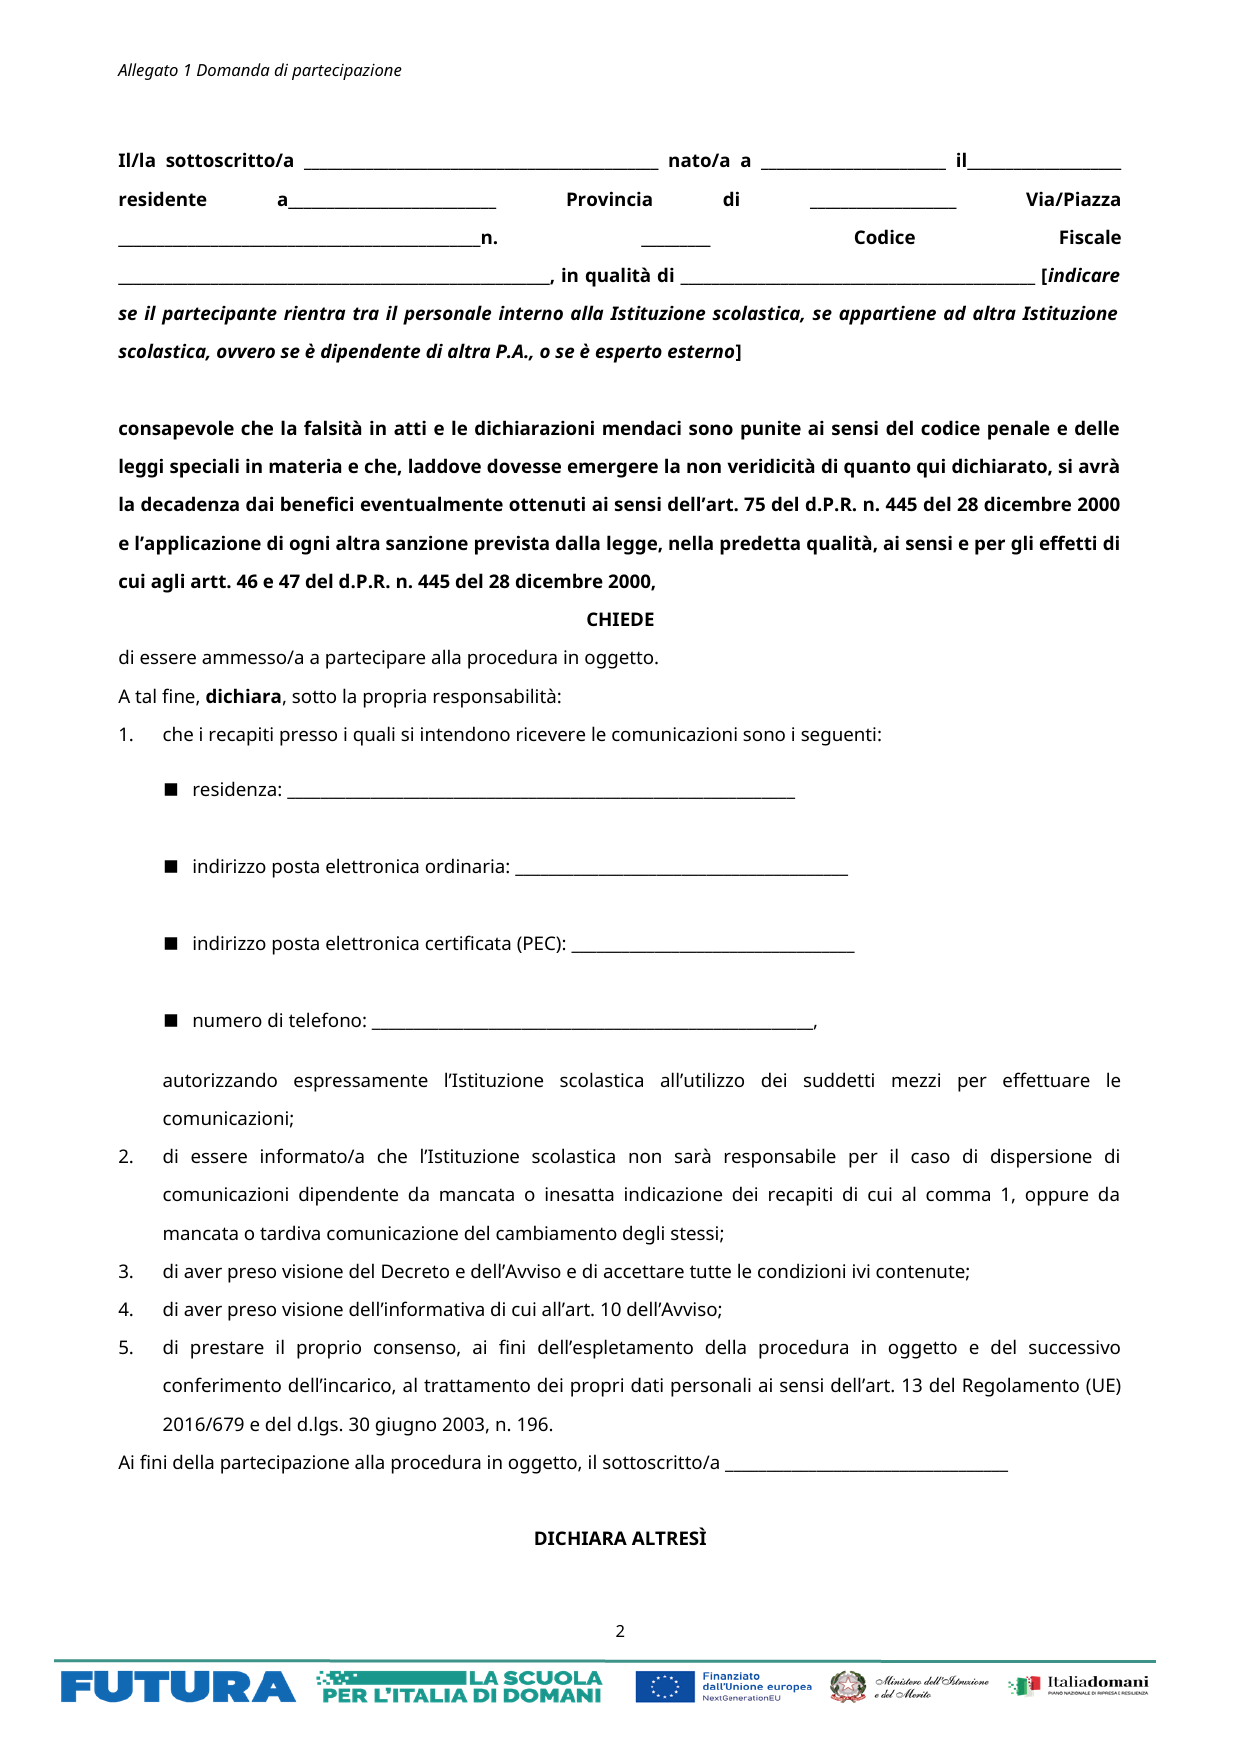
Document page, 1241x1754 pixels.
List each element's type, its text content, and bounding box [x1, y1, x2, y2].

list indirizzo posta elettronica certificata (PEC): __________________________________ [162, 913, 1122, 964]
text autorizzando espressamente l’Istituzione scolastica all’utilizzo dei suddetti mezzi per effettuare le comunicazioni; [162, 1067, 1122, 1131]
list di essere informato/a che l’Istituzione scolastica non sarà responsabile per il caso di dispersione di comunicazioni dipendente da mancata o inesatta indicazione dei recapiti di cui al comma 1, oppure da mancata o tardiva comunicazione del cambiamento degli stessi; [118, 1143, 1122, 1245]
text Il/la sottoscritto/a ______________________________________________ nato/a a ________________________ il____________________ residente a___________________________ Provincia di ___________________ Via/Piazza _______________________________________________n. _________ Codice Fiscale ________________________________________________________, in qualità di ______________________________________________ [indicare se il partecipante rientra tra il personale interno alla Istituzione scolastica, se appartiene ad altra Istituzione scolastica, ovvero se è dipendente di altra P.A., o se è esperto esterno] [118, 148, 1122, 364]
list residenza: _____________________________________________________________ [162, 759, 1122, 811]
text Ai fini della partecipazione alla procedura in oggetto, il sottoscritto/a __________________________________ [118, 1449, 1122, 1475]
text CHIEDE [118, 606, 1122, 632]
list che i recapiti presso i quali si intendono ricevere le comunicazioni sono i seguenti: [118, 721, 1122, 747]
list di aver preso visione del Decreto e dell’Avviso e di accettare tutte le condizioni ivi contenute; [118, 1258, 1122, 1283]
text di essere ammesso/a a partecipare alla procedura in oggetto. [118, 645, 1122, 670]
picture [30, 1657, 1196, 1708]
list numero di telefono: _____________________________________________________, [162, 990, 1122, 1041]
text DICHIARA ALTRESÌ [118, 1526, 1122, 1551]
list indirizzo posta elettronica ordinaria: ________________________________________ [162, 836, 1122, 887]
text A tal fine, dichiara, sotto la propria responsabilità: [118, 683, 1122, 708]
list di prestare il proprio consenso, ai fini dell’espletamento della procedura in oggetto e del successivo conferimento dell’incarico, al trattamento dei propri dati personali ai sensi dell’art. 13 del Regolamento (UE) 2016/679 e del d.lgs. 30 giugno 2003, n. 196. [118, 1334, 1122, 1436]
list di aver preso visione dell’informativa di cui all’art. 10 dell’Avviso; [118, 1296, 1122, 1322]
text consapevole che la falsità in atti e le dichiarazioni mendaci sono punite ai sensi del codice penale e delle leggi speciali in materia e che, laddove dovesse emergere la non veridicità di quanto qui dichiarato, si avrà la decadenza dai benefici eventualmente ottenuti ai sensi dell’art. 75 del d.P.R. n. 445 del 28 dicembre 2000 e l’applicazione di ogni altra sanzione prevista dalla legge, nella predetta qualità, ai sensi e per gli effetti di cui agli artt. 46 e 47 del d.P.R. n. 445 del 28 dicembre 2000, [118, 415, 1122, 594]
